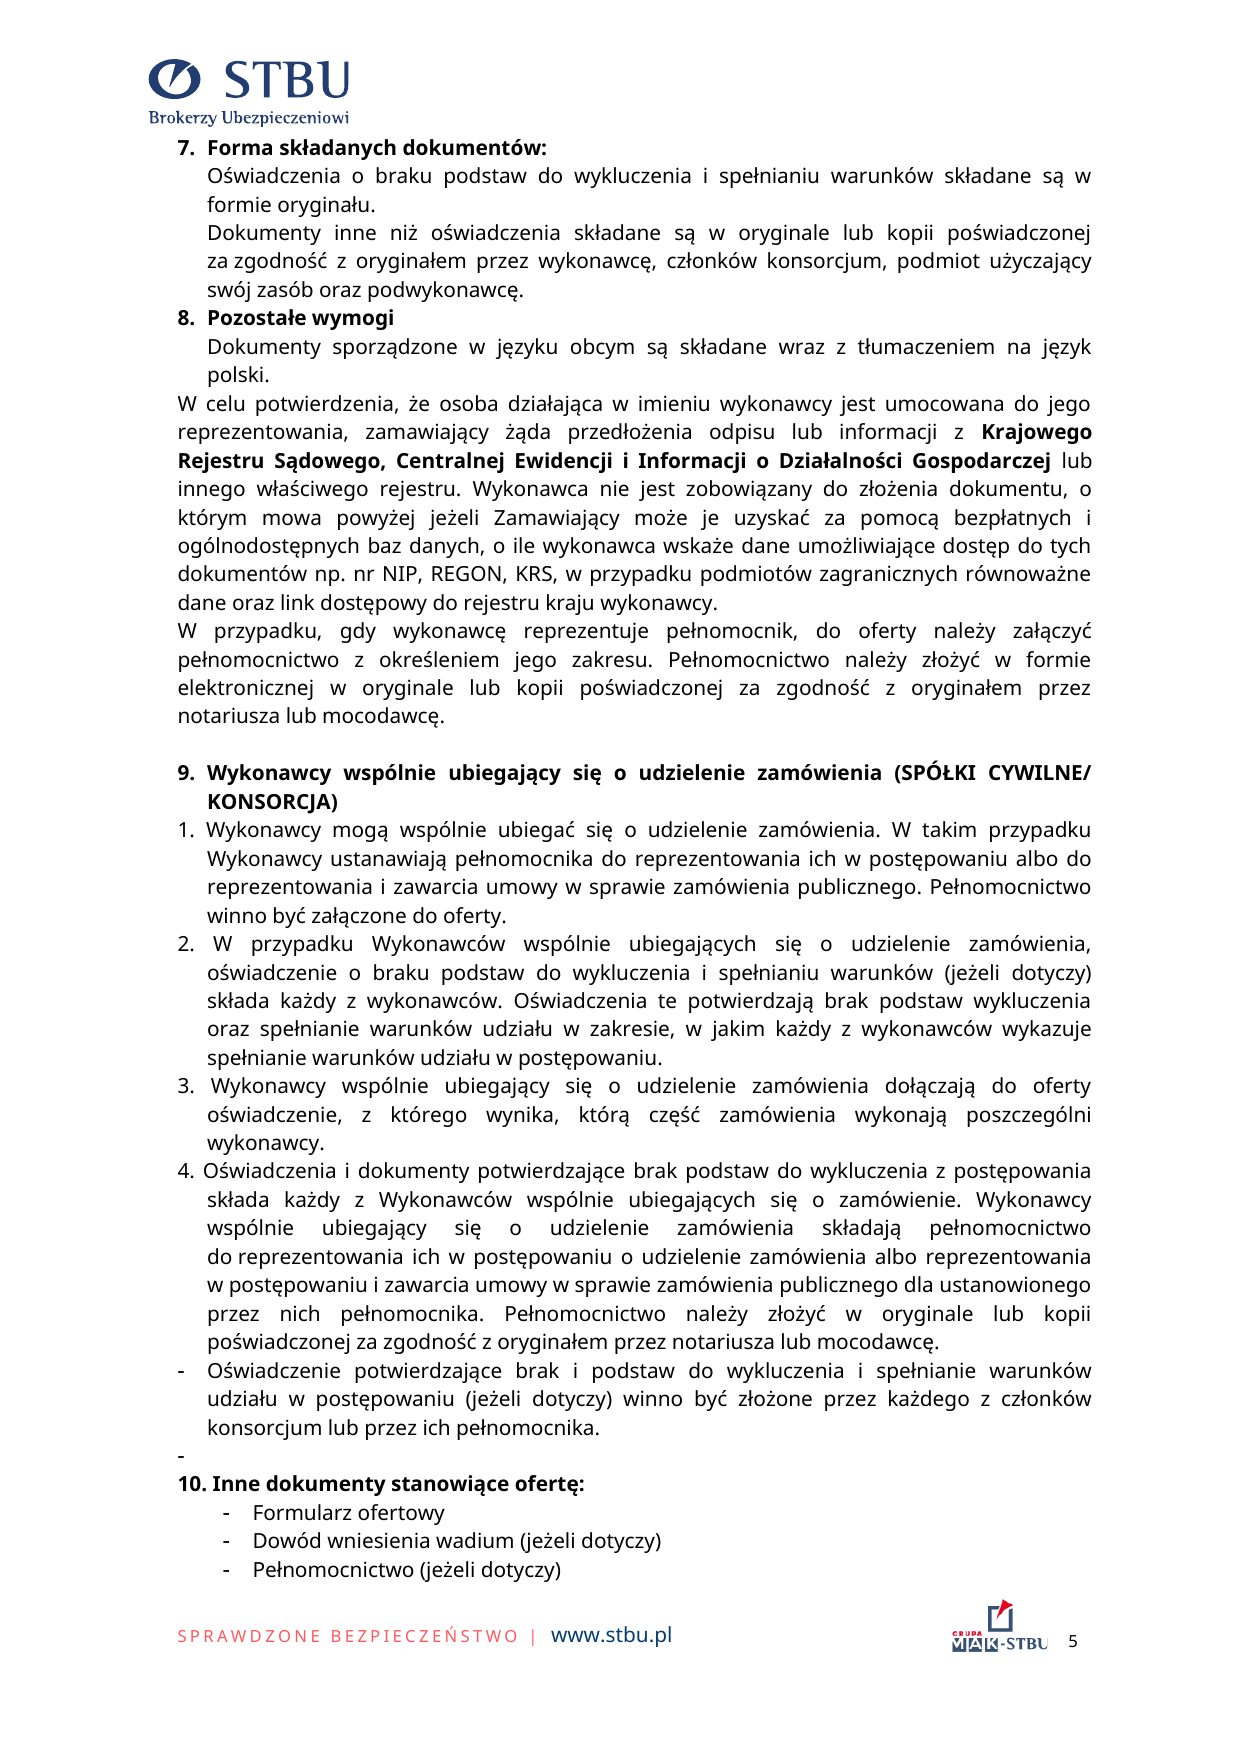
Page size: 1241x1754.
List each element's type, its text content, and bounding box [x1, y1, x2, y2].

list Dowód wniesienia wadium (jeżeli dotyczy) [223, 1526, 1092, 1555]
list 2. W przypadku Wykonawców wspólnie ubiegających się o udzielenie zamówienia, oświadczenie o braku podstaw do wykluczenia i spełnianiu warunków (jeżeli dotyczy) składa każdy z wykonawców. Oświadczenia te potwierdzają brak podstaw wykluczenia oraz spełnianie warunków udziału w zakresie, w jakim każdy z wykonawców wykazuje spełnianie warunków udziału w postępowaniu. [177, 929, 1092, 1071]
picture [951, 1598, 1048, 1652]
list Forma składanych dokumentów: [177, 133, 1092, 161]
text Dokumenty inne niż oświadczenia składane są w oryginale lub kopii poświadczonej za zgodność z oryginałem przez wykonawcę, członków konsorcjum, podmiot użyczający swój zasób oraz podwykonawcę. [207, 218, 1092, 303]
list W celu potwierdzenia, że osoba działająca w imieniu wykonawcy jest umocowana do jego reprezentowania, zamawiający żąda przedłożenia odpisu lub informacji z Krajowego Rejestru Sądowego, Centralnej Ewidencji i Informacji o Działalności Gospodarczej lub innego właściwego rejestru. Wykonawca nie jest zobowiązany do złożenia dokumentu, o którym mowa powyżej jeżeli Zamawiający może je uzyskać za pomocą bezpłatnych i ogólnodostępnych baz danych, o ile wykonawca wskaże dane umożliwiające dostęp do tych dokumentów np. nr NIP, REGON, KRS, w przypadku podmiotów zagranicznych równoważne dane oraz link dostępowy do rejestru kraju wykonawcy. [177, 389, 1092, 616]
text W przypadku, gdy wykonawcę reprezentuje pełnomocnik, do oferty należy załączyć pełnomocnictwo z określeniem jego zakresu. Pełnomocnictwo należy złożyć w formie elektronicznej w oryginale lub kopii poświadczonej za zgodność z oryginałem przez notariusza lub mocodawcę. [177, 616, 1092, 730]
text Dokumenty sporządzone w języku obcym są składane wraz z tłumaczeniem na język polski. [207, 332, 1092, 389]
list 4. Oświadczenia i dokumenty potwierdzające brak podstaw do wykluczenia z postępowania składa każdy z Wykonawców wspólnie ubiegających się o zamówienie. Wykonawcy wspólnie ubiegający się o udzielenie zamówienia składają pełnomocnictwo do reprezentowania ich w postępowaniu o udzielenie zamówienia albo reprezentowania w postępowaniu i zawarcia umowy w sprawie zamówienia publicznego dla ustanowionego przez nich pełnomocnika. Pełnomocnictwo należy złożyć w oryginale lub kopii poświadczonej za zgodność z oryginałem przez notariusza lub mocodawcę. [177, 1157, 1092, 1356]
text 10. Inne dokumenty stanowiące ofertę: [177, 1469, 1092, 1498]
list 1. Wykonawcy mogą wspólnie ubiegać się o udzielenie zamówienia. W takim przypadku Wykonawcy ustanawiają pełnomocnika do reprezentowania ich w postępowaniu albo do reprezentowania i zawarcia umowy w sprawie zamówienia publicznego. Pełnomocnictwo winno być załączone do oferty. [177, 815, 1092, 929]
list Pozostałe wymogi [177, 303, 1092, 332]
list Oświadczenie potwierdzające brak i podstaw do wykluczenia i spełnianie warunków udziału w postępowaniu (jeżeli dotyczy) winno być złożone przez każdego z członków konsorcjum lub przez ich pełnomocnika. [177, 1356, 1092, 1441]
list Formularz ofertowy [223, 1498, 1092, 1526]
list Wykonawcy wspólnie ubiegający się o udzielenie zamówienia (SPÓŁKI CYWILNE/ KONSORCJA) [177, 758, 1092, 815]
text Oświadczenia o braku podstaw do wykluczenia i spełnianiu warunków składane są w formie oryginału. [207, 161, 1092, 218]
list Pełnomocnictwo (jeżeli dotyczy) [223, 1555, 1092, 1583]
list 3. Wykonawcy wspólnie ubiegający się o udzielenie zamówienia dołączają do oferty oświadczenie, z którego wynika, którą część zamówienia wykonają poszczególni wykonawcy. [177, 1071, 1092, 1157]
